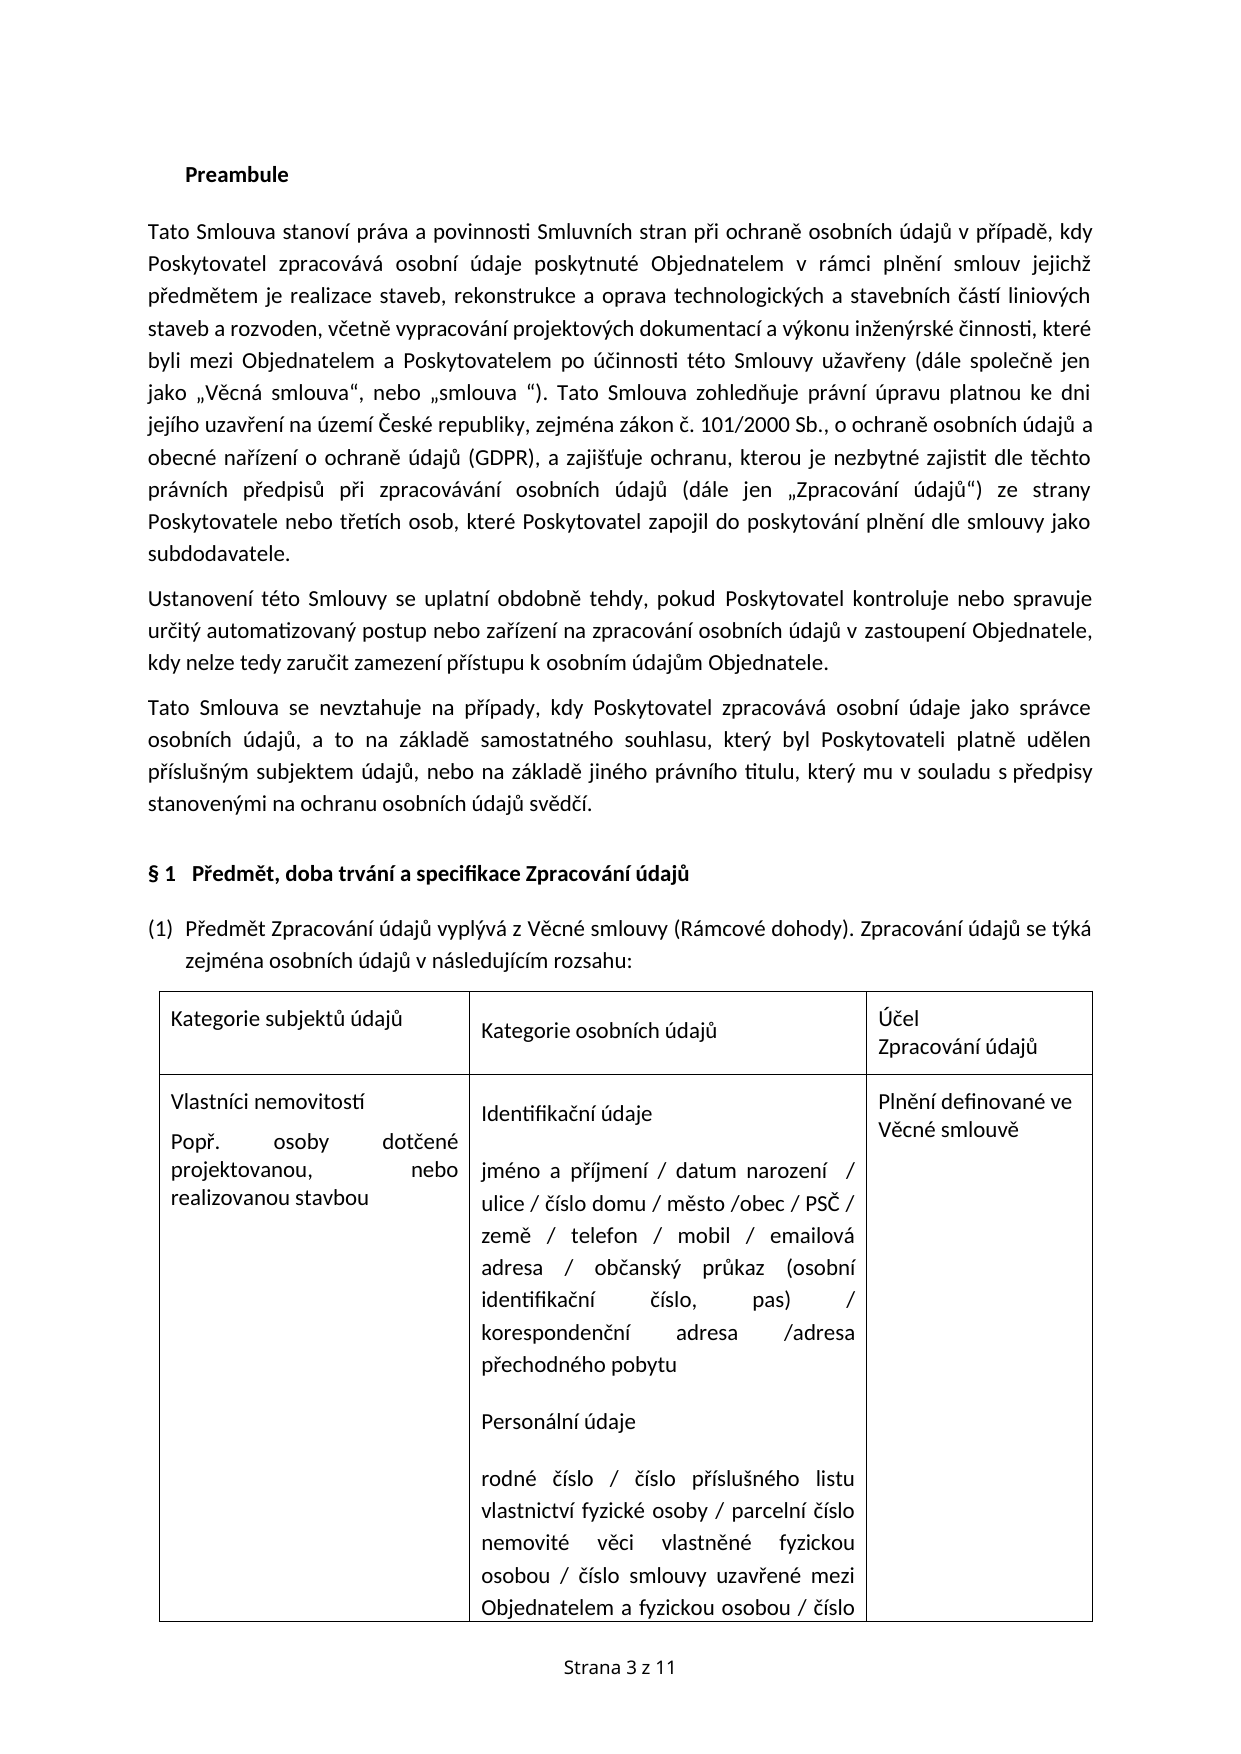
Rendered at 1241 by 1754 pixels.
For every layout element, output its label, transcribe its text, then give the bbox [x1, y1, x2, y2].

list Preambule [185, 160, 1093, 188]
table_header Účel Zpracování údajů [867, 992, 1092, 1073]
text Předmět, doba trvání a specifikace Zpracování údajů [148, 859, 1093, 887]
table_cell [470, 1075, 866, 1621]
list Tato Smlouva stanoví práva a povinnosti Smluvních stran při ochraně osobních údajů v případě, kdy Poskytovatel zpracovává osobní údaje poskytnuté Objednatelem v rámci plnění smlouv jejichž předmětem je realizace staveb, rekonstrukce a oprava technologických a stavebních částí liniových staveb a rozvoden, včetně vypracování projektových dokumentací a výkonu inženýrské činnosti, které byli mezi Objednatelem a Poskytovatelem po účinnosti této Smlouvy užavřeny (dále společně jen jako „Věcná smlouva“, nebo „smlouva “). Tato Smlouva zohledňuje právní úpravu platnou ke dni jejího uzavření na území České republiky, zejména zákon č. 101/2000 Sb., o ochraně osobních údajů a obecné nařízení o ochraně údajů (GDPR), a zajišťuje ochranu, kterou je nezbytné zajistit dle těchto právních předpisů při zpracovávání osobních údajů (dále jen „Zpracování údajů“) ze strany Poskytovatele nebo třetích osob, které Poskytovatel zapojil do poskytování plnění dle smlouvy jako subdodavatele. [148, 217, 1093, 567]
table_header Kategorie osobních údajů [470, 992, 866, 1073]
list Tato Smlouva se nevztahuje na případy, kdy Poskytovatel zpracovává osobní údaje jako správce osobních údajů, a to na základě samostatného souhlasu, který byl Poskytovateli platně udělen příslušným subjektem údajů, nebo na základě jiného právního titulu, který mu v souladu s předpisy stanovenými na ochranu osobních údajů svědčí. [148, 693, 1093, 817]
list Ustanovení této Smlouvy se uplatní obdobně tehdy, pokud Poskytovatel kontroluje nebo spravuje určitý automatizovaný postup nebo zařízení na zpracování osobních údajů v zastoupení Objednatele, kdy nelze tedy zaručit zamezení přístupu k osobním údajům Objednatele. [148, 584, 1093, 676]
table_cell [160, 1075, 469, 1621]
text Předmět Zpracování údajů vyplývá z Věcné smlouvy (Rámcové dohody). Zpracování údajů se týká zejména osobních údajů v následujícím rozsahu: [148, 914, 1093, 974]
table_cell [867, 1075, 1092, 1621]
table_header Kategorie subjektů údajů [160, 992, 469, 1073]
